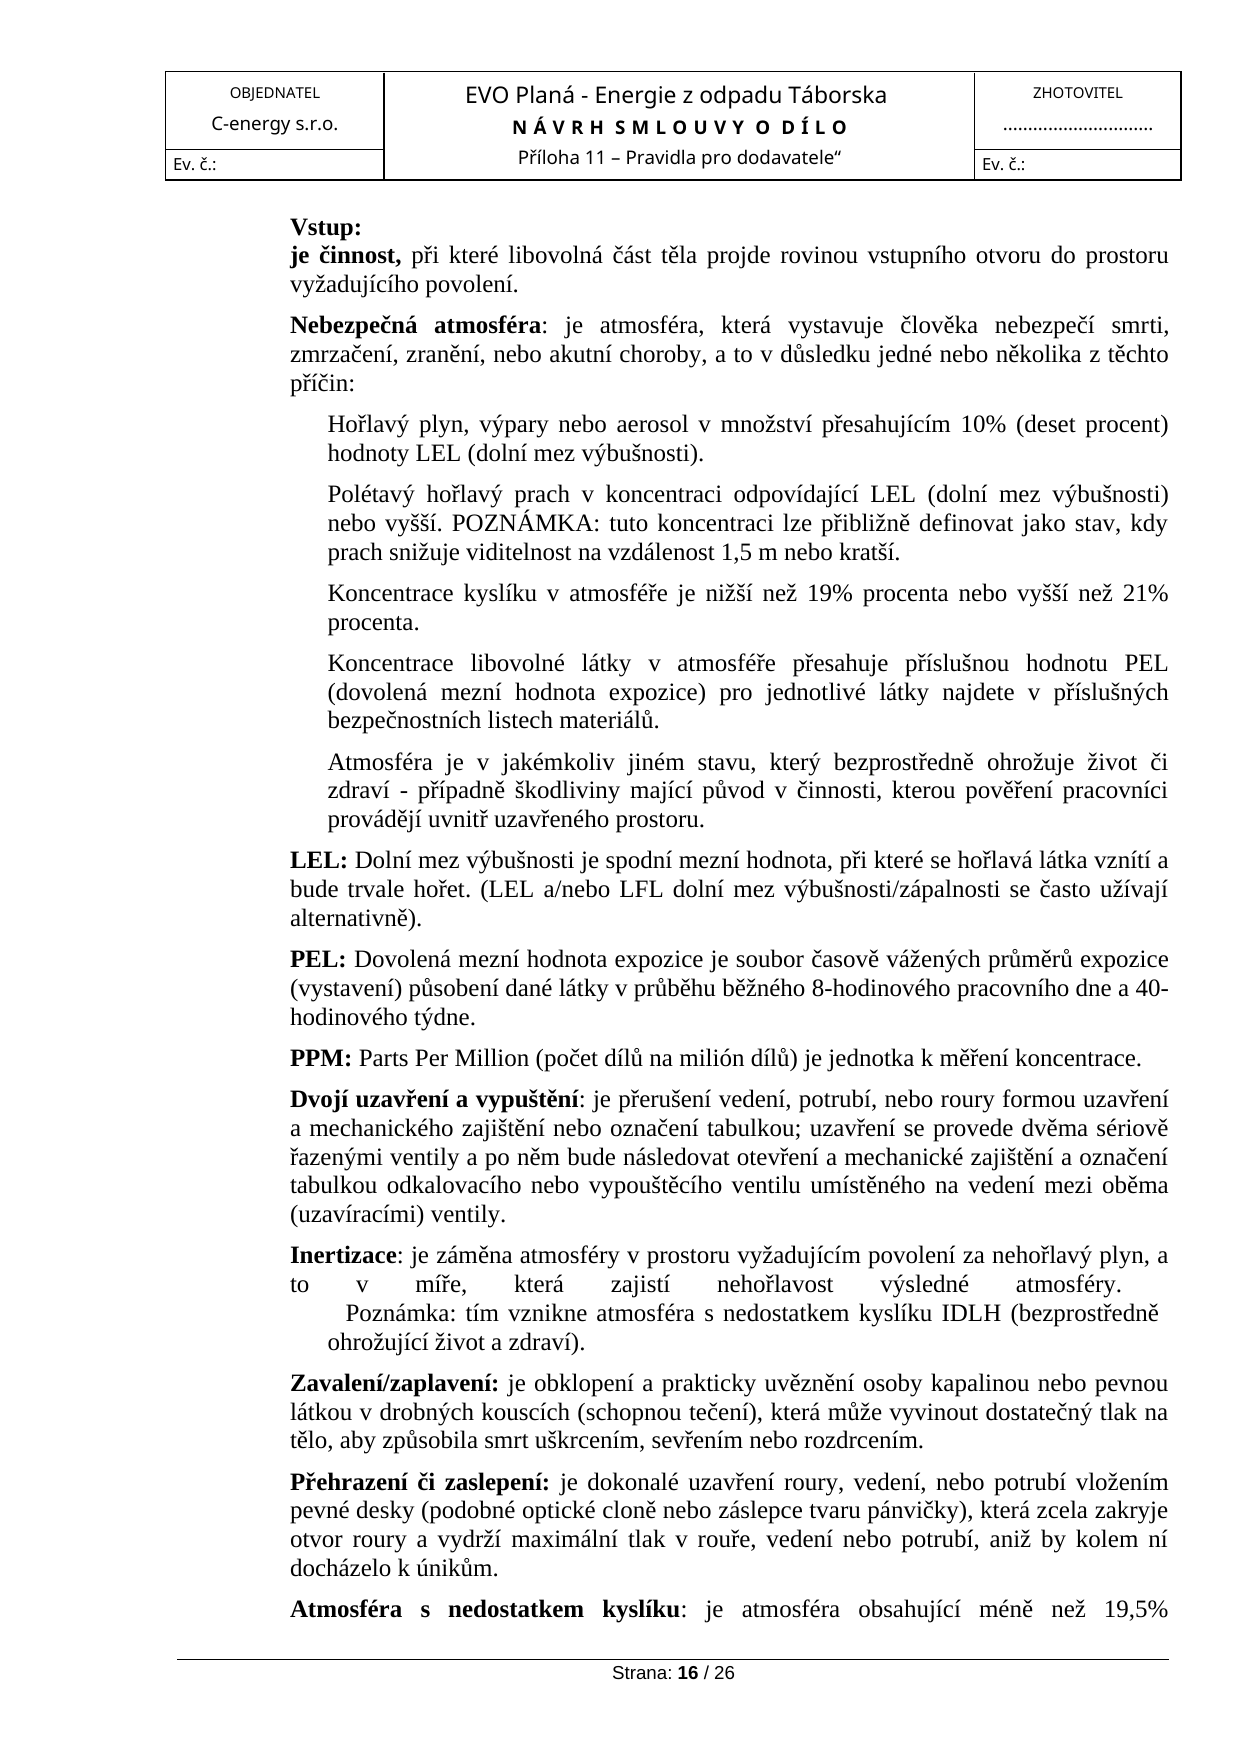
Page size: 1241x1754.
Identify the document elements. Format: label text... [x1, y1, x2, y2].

list Hořlavý plyn, výpary nebo aerosol v množství přesahujícím 10% (deset procent) hodnoty LEL (dolní mez výbušnosti). [233, 409, 1169, 467]
list Přehrazení či zaslepení: je dokonalé uzavření roury, vedení, nebo potrubí vložením pevné desky (podobné optické cloně nebo záslepce tvaru pánvičky), která zcela zakryje otvor roury a vydrží maximální tlak v rouře, vedení nebo potrubí, aniž by kolem ní docházelo k únikům. [215, 1467, 1169, 1582]
list Zavalení/zaplavení: je obklopení a prakticky uvěznění osoby kapalinou nebo pevnou látkou v drobných kouscích (schopnou tečení), která může vyvinout dostatečný tlak na tělo, aby způsobila smrt uškrcením, sevřením nebo rozdrcením. [215, 1368, 1169, 1454]
list Atmosféra je v jakémkoliv jiném stavu, který bezprostředně ohrožuje život či zdraví - případně škodliviny mající původ v činnosti, kterou pověření pracovníci provádějí uvnitř uzavřeného prostoru. [233, 747, 1169, 833]
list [215, 212, 1169, 298]
list LEL: Dolní mez výbušnosti je spodní mezní hodnota, při které se hořlavá látka vznítí a bude trvale hořet. (LEL a/nebo LFL dolní mez výbušnosti/zápalnosti se často užívají alternativně). [215, 846, 1169, 932]
list PEL: Dovolená mezní hodnota expozice je soubor časově vážených průměrů expozice (vystavení) působení dané látky v průběhu běžného 8-hodinového pracovního dne a 40-hodinového týdne. [215, 944, 1169, 1031]
list Nebezpečná atmosféra: je atmosféra, která vystavuje člověka nebezpečí smrti, zmrzačení, zranění, nebo akutní choroby, a to v důsledku jedné nebo několika z těchto příčin: [215, 311, 1169, 397]
list Dvojí uzavření a vypuštění: je přerušení vedení, potrubí, nebo roury formou uzavření a mechanického zajištění nebo označení tabulkou; uzavření se provede dvěma sériově řazenými ventily a po něm bude následovat otevření a mechanické zajištění a označení tabulkou odkalovacího nebo vypouštěcího ventilu umístěného na vedení mezi oběma (uzavíracími) ventily. [215, 1084, 1169, 1228]
list Koncentrace libovolné látky v atmosféře přesahuje příslušnou hodnotu PEL (dovolená mezní hodnota expozice) pro jednotlivé látky najdete v příslušných bezpečnostních listech materiálů. [233, 648, 1169, 734]
list Koncentrace kyslíku v atmosféře je nižší než 19% procenta nebo vyšší než 21% procenta. [233, 578, 1169, 636]
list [215, 1594, 1169, 1623]
list PPM: Parts Per Million (počet dílů na milión dílů) je jednotka k měření koncentrace. [215, 1043, 1169, 1072]
list Polétavý hořlavý prach v koncentraci odpovídající LEL (dolní mez výbušnosti) nebo vyšší. POZNÁMKA: tuto koncentraci lze přibližně definovat jako stav, kdy prach snižuje viditelnost na vzdálenost 1,5 m nebo kratší. [233, 479, 1169, 566]
list Inertizace: je záměna atmosféry v prostoru vyžadujícím povolení za nehořlavý plyn, a to v míře, která zajistí nehořlavost výsledné atmosféry. Poznámka: tím vznikne atmosféra s nedostatkem kyslíku IDLH (bezprostředně ohrožující život a zdraví). [215, 1241, 1169, 1356]
